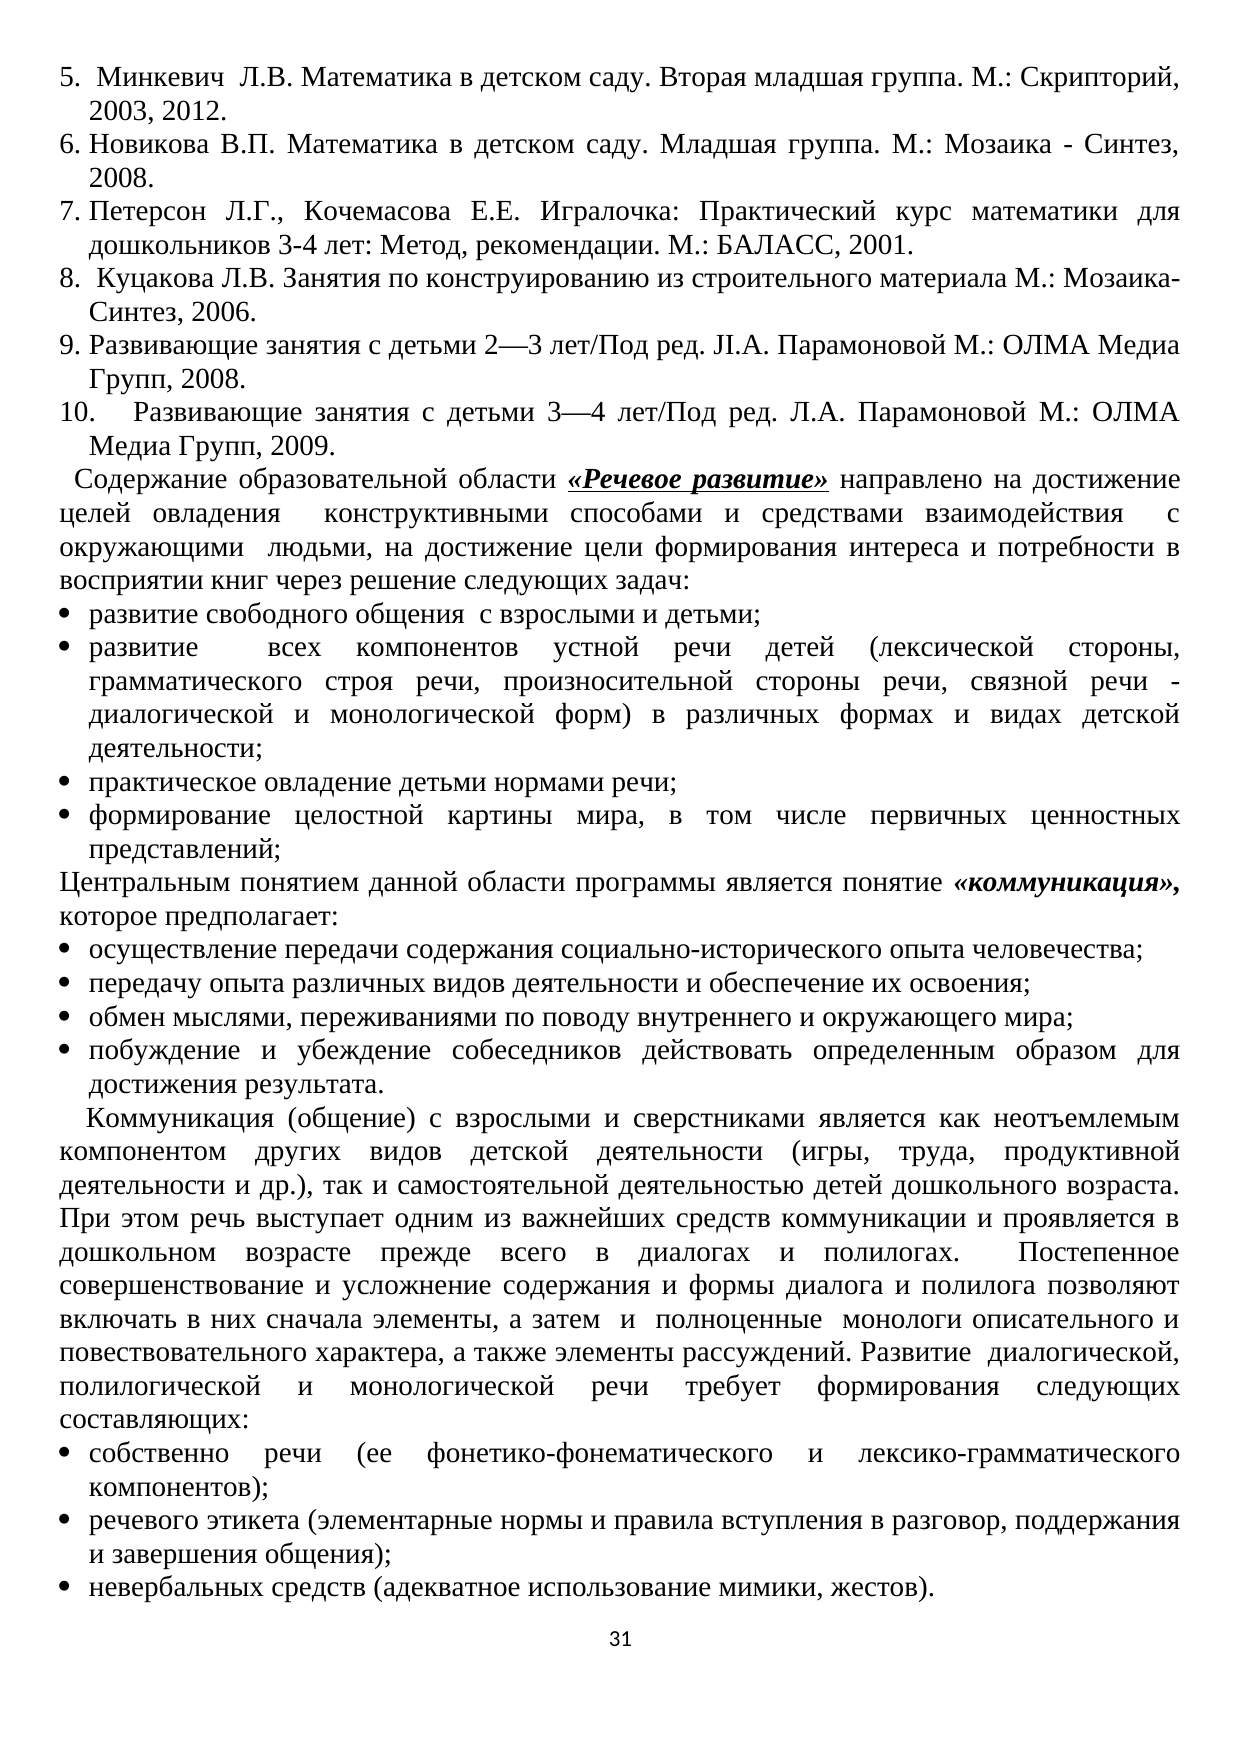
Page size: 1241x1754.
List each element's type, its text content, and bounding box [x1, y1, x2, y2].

list побуждение и убеждение собеседников действовать определенным образом для достижения результата. [59, 1032, 1181, 1100]
list Куцакова Л.В. Занятия по конструированию из строительного материала М.: Мозаика-Синтез, 2006. [59, 260, 1181, 327]
list невербальных средств (адекватное использование мимики, жестов). [59, 1569, 1181, 1603]
list развитие свободного общения с взрослыми и детьми; [59, 596, 1181, 629]
text Центральным понятием данной области программы является понятие «коммуникация», которое предполагает: [59, 864, 1181, 932]
list Новикова В.П. Математика в детском саду. Младшая группа. М.: Мозаика - Синтез, 2008. [59, 126, 1181, 193]
list передачу опыта различных видов деятельности и обеспечение их освоения; [59, 965, 1181, 999]
list Развивающие занятия с детьми 2—3 лет/Под ред. JI.A. Парамоновой М.: ОЛМА Медиа Групп, 2008. [59, 327, 1181, 394]
text Коммуникация (общение) с взрослыми и сверстниками является как неотъемлемым компонентом других видов детской деятельности (игры, труда, продуктивной деятельности и др.), так и самостоятельной деятельностью детей дошкольного возраста. При этом речь выступает одним из важнейших средств коммуникации и проявляется в дошкольном возрасте прежде всего в диалогах и полилогах. Постепенное совершенствование и усложнение содержания и формы диалога и полилога позволяют включать в них сначала элементы, a затем и полноценные монологи описательного и повествовательного характера, а также элементы рассуждений. Развитие диалогической, полилогической и монологической речи требует формирования следующих составляющих: [59, 1100, 1181, 1435]
list собственно речи (ее фонетико-фонематического и лексико-грамматического компонентов); [59, 1435, 1181, 1502]
text Содержание образовательной области «Речевое развитие» направлено на достижение целей овладения конструктивными способами и средствами взаимодействия с окружающими людьми, на достижение цели формирования интереса и потребности в восприятии книг через решение следующих задач: [59, 462, 1181, 596]
list формирование целостной картины мира, в том числе первичных ценностных представлений; [59, 797, 1181, 864]
list развитие всех компонентов устной речи детей (лексической стороны, грамматического строя речи, произносительной стороны речи, связной речи - диалогической и монологической форм) в различных формах и видах детской деятельности; [59, 629, 1181, 764]
list Минкевич Л.В. Математика в детском саду. Вторая младшая группа. М.: Скрипторий, 2003, 2012. [59, 59, 1181, 126]
list Развивающие занятия с детьми 3—4 лет/Под ред. Л.А. Парамоновой М.: ОЛМА Медиа Групп, 2009. [59, 394, 1181, 462]
list осуществление передачи содержания социально-исторического опыта человечества; [59, 932, 1181, 965]
list практическое овладение детьми нормами речи; [59, 764, 1181, 797]
list Петерсон Л.Г., Кочемасова Е.Е. Игралочка: Практический курс математики для дошкольников 3-4 лет: Метод, рекомендации. М.: БАЛАСС, 2001. [59, 193, 1181, 260]
list речевого этикета (элементарные нормы и правила вступления в разговор, поддержания и завершения общения); [59, 1502, 1181, 1569]
list обмен мыслями, переживаниями по поводу внутреннего и окружающего мира; [59, 999, 1181, 1032]
